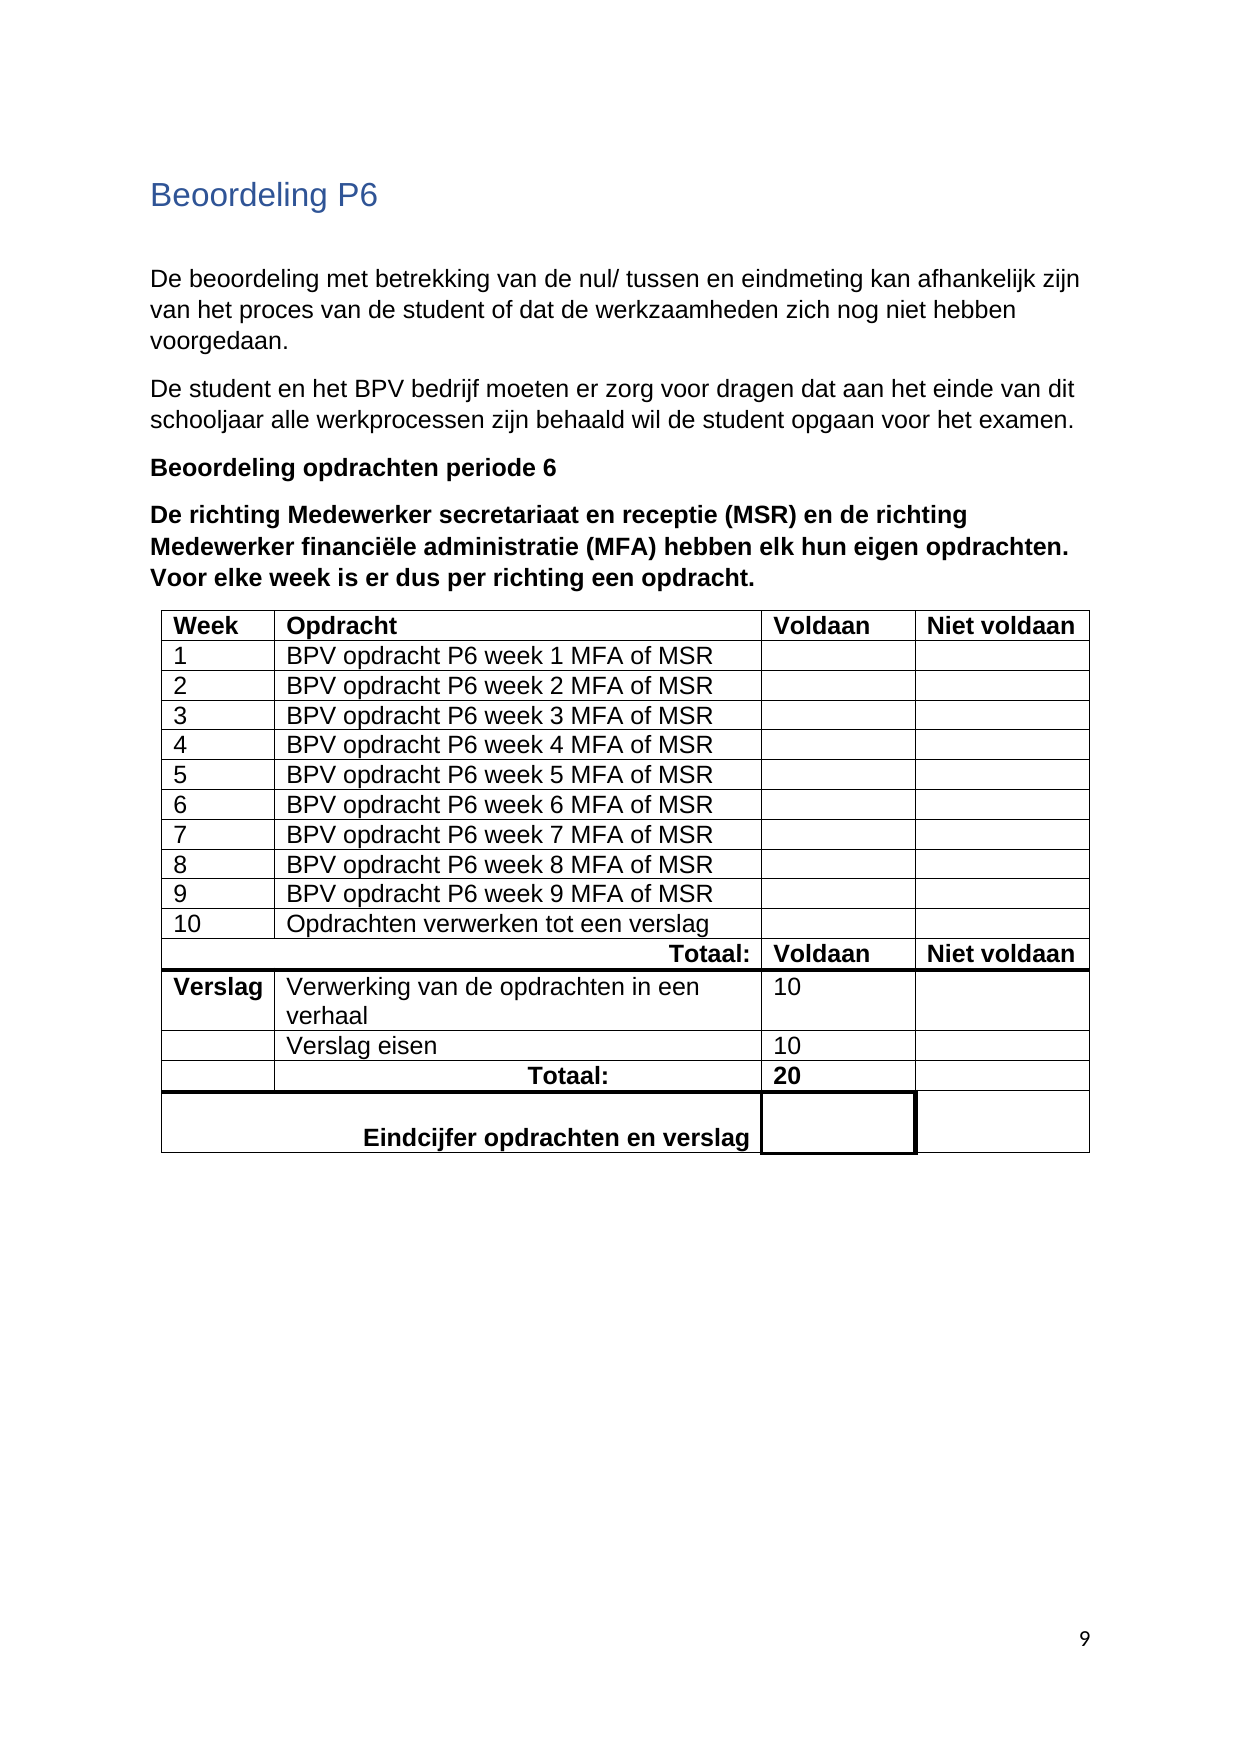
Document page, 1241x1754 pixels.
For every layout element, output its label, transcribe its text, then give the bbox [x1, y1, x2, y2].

table_cell BPV opdracht P6 week 3 MFA of MSR [275, 701, 761, 729]
table_cell [763, 1094, 913, 1152]
table_cell BPV opdracht P6 week 8 MFA of MSR [275, 850, 761, 878]
text De beoordeling met betrekking van de nul/ tussen en eindmeting kan afhankelijk zijn van het proces van de student of dat de werkzaamheden zich nog niet hebben voorgedaan. [150, 264, 1090, 355]
table_cell [916, 850, 1089, 878]
table_cell [916, 820, 1089, 848]
table_cell BPV opdracht P6 week 9 MFA of MSR [275, 879, 761, 908]
table_cell [916, 760, 1089, 789]
table_cell Totaal: [162, 939, 761, 968]
table_cell Totaal: [275, 1061, 761, 1089]
table_cell [762, 641, 915, 670]
text Beoordeling opdrachten periode 6 [150, 453, 1090, 481]
table_cell 9 [162, 879, 274, 908]
table_cell Verslag eisen [275, 1031, 761, 1060]
table_cell Eindcijfer opdrachten en verslag [162, 1094, 760, 1152]
table_cell [916, 671, 1089, 699]
table_cell [916, 1031, 1089, 1060]
table_cell [916, 879, 1089, 908]
table_cell [162, 1031, 274, 1060]
table_cell 10 [762, 972, 915, 1030]
table_cell Voldaan [762, 939, 915, 968]
table_cell 6 [162, 790, 274, 819]
table_cell [916, 730, 1089, 759]
table_cell [762, 850, 915, 878]
table_cell [916, 701, 1089, 729]
table_cell [762, 820, 915, 848]
table_cell [762, 909, 915, 938]
subtitle Beoordeling P6 [150, 175, 1090, 213]
table_header Week [162, 611, 274, 640]
table_cell Verwerking van de opdrachten in een verhaal [275, 972, 761, 1030]
table_header Niet voldaan [916, 611, 1089, 640]
table_cell [916, 790, 1089, 819]
table_cell 4 [162, 730, 274, 759]
table_cell [916, 972, 1089, 1030]
table_header Opdracht [275, 611, 761, 640]
table_cell 5 [162, 760, 274, 789]
table_cell BPV opdracht P6 week 6 MFA of MSR [275, 790, 761, 819]
table_cell 8 [162, 850, 274, 878]
table_cell [916, 1061, 1089, 1089]
table_cell BPV opdracht P6 week 2 MFA of MSR [275, 671, 761, 699]
table_cell BPV opdracht P6 week 4 MFA of MSR [275, 730, 761, 759]
table_cell [762, 671, 915, 699]
table_cell 3 [162, 701, 274, 729]
table_cell [762, 760, 915, 789]
table_cell [762, 730, 915, 759]
table_cell Niet voldaan [916, 939, 1089, 968]
table_cell [916, 641, 1089, 670]
table_cell Verslag [162, 972, 274, 1030]
table_cell [916, 909, 1089, 938]
table_cell [918, 1091, 1089, 1152]
table_cell 10 [162, 909, 274, 938]
table_cell Opdrachten verwerken tot een verslag [275, 909, 761, 938]
table_cell 20 [762, 1061, 915, 1089]
text De student en het BPV bedrijf moeten er zorg voor dragen dat aan het einde van dit schooljaar alle werkprocessen zijn behaald wil de student opgaan voor het examen. [150, 374, 1090, 434]
table_cell 7 [162, 820, 274, 848]
table_cell [162, 1061, 274, 1089]
text De richting Medewerker secretariaat en receptie (MSR) en de richting Medewerker financiële administratie (MFA) hebben elk hun eigen opdrachten. Voor elke week is er dus per richting een opdracht. [150, 500, 1090, 591]
table_cell [762, 701, 915, 729]
table_cell BPV opdracht P6 week 1 MFA of MSR [275, 641, 761, 670]
table_cell 10 [762, 1031, 915, 1060]
table_cell [762, 790, 915, 819]
table_cell 1 [162, 641, 274, 670]
table_cell BPV opdracht P6 week 5 MFA of MSR [275, 760, 761, 789]
table_cell 2 [162, 671, 274, 699]
table_header Voldaan [762, 611, 915, 640]
table_cell BPV opdracht P6 week 7 MFA of MSR [275, 820, 761, 848]
table_cell [762, 879, 915, 908]
